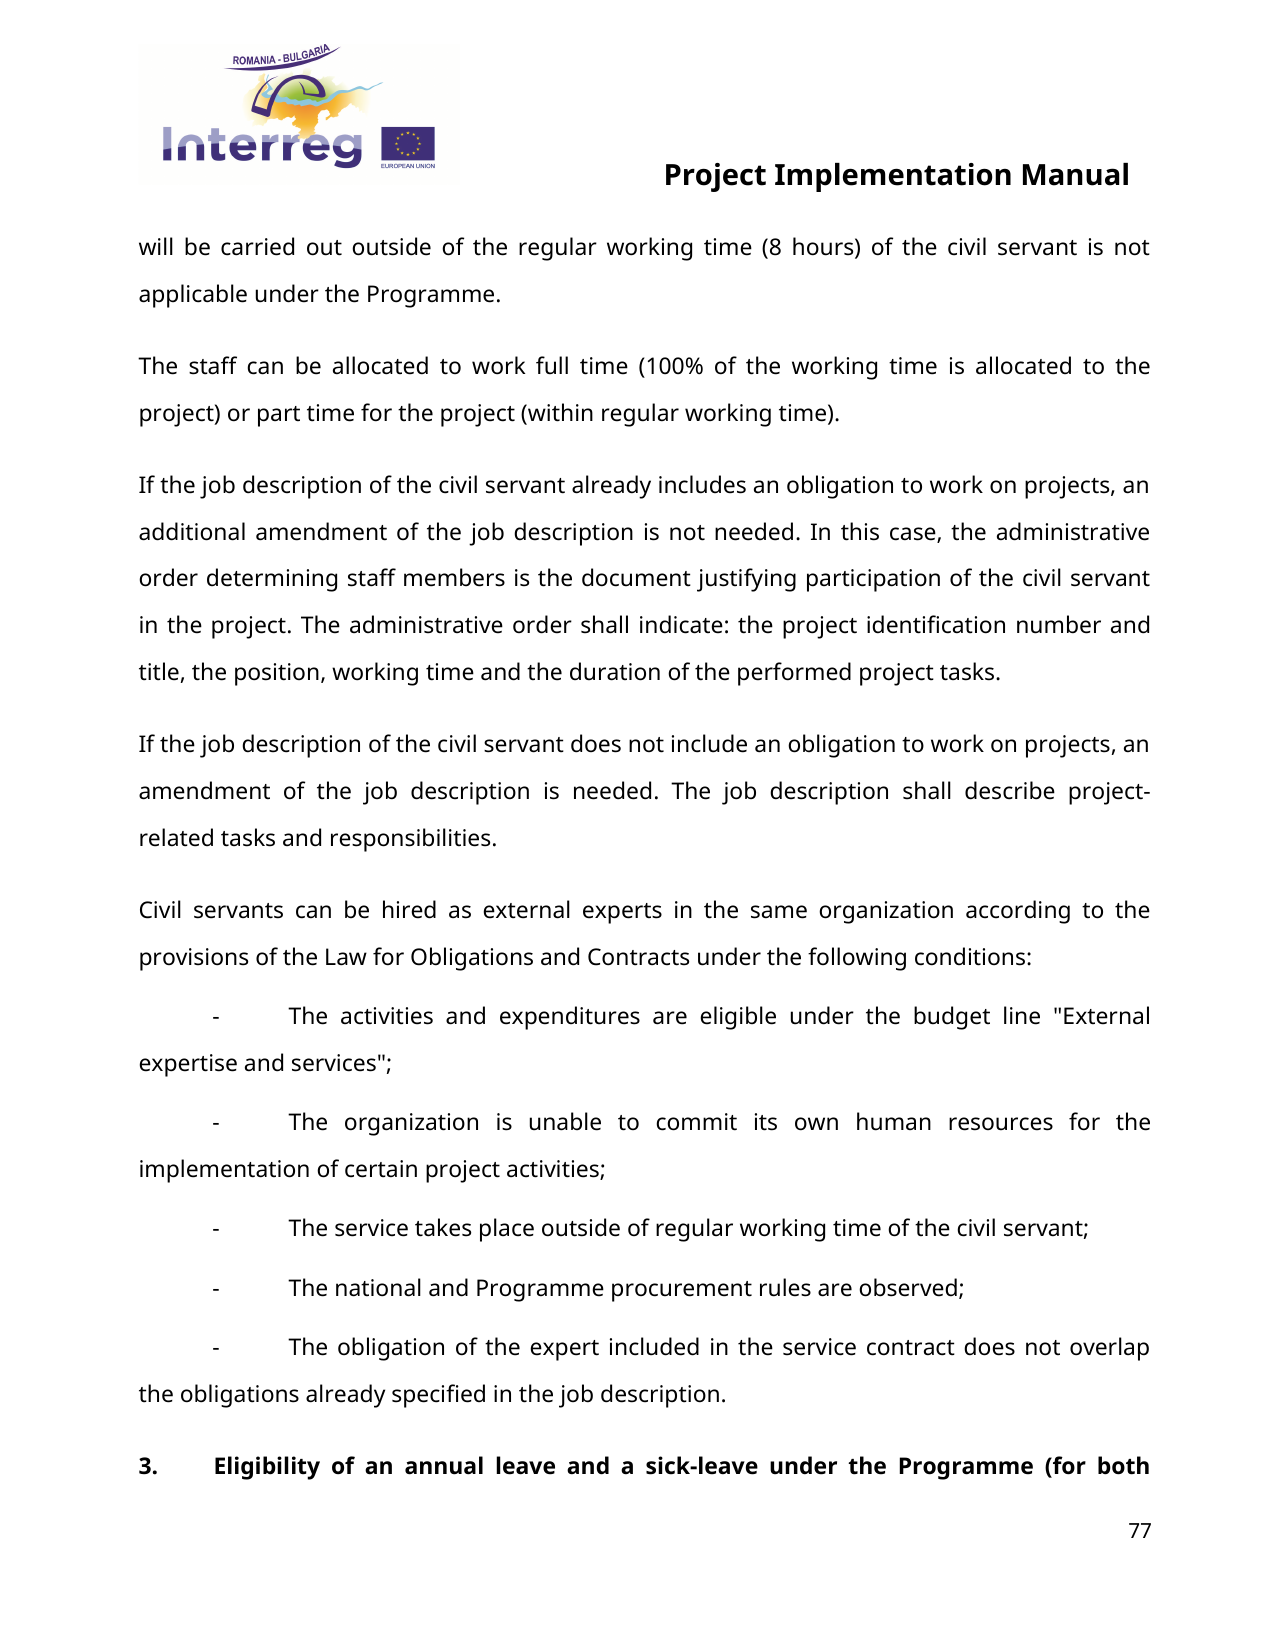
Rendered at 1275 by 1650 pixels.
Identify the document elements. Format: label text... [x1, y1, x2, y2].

text - The national and Programme procurement rules are observed; [138, 1272, 1152, 1303]
text Civil servants can be hired as external experts in the same organization according to the provisions of the Law for Obligations and Contracts under the following conditions: [138, 893, 1152, 972]
picture [138, 44, 461, 185]
text The staff can be allocated to work full time (100% of the working time is allocated to the project) or part time for the project (within regular working time). [138, 350, 1152, 428]
text 3. Eligibility of an annual leave and a sick-leave under the Programme (for both Bulgarian and Romanian beneficiaries) [138, 1450, 1152, 1481]
text - The organization is unable to commit its own human resources for the implementation of certain project activities; [138, 1106, 1152, 1184]
text - The service takes place outside of regular working time of the civil servant; [138, 1212, 1152, 1243]
text - The activities and expenditures are eligible under the budget line "External expertise and services"; [138, 1000, 1152, 1078]
text If the job description of the civil servant does not include an obligation to work on projects, an amendment of the job description is needed. The job description shall describe project-related tasks and responsibilities. [138, 728, 1152, 853]
text If the job description of the civil servant already includes an obligation to work on projects, an additional amendment of the job description is not needed. In this case, the administrative order determining staff members is the document justifying participation of the civil servant in the project. The administrative order shall indicate: the project identification number and title, the position, working time and the duration of the performed project tasks. [138, 468, 1152, 687]
text - The obligation of the expert included in the service contract does not overlap the obligations already specified in the job description. [138, 1331, 1152, 1409]
